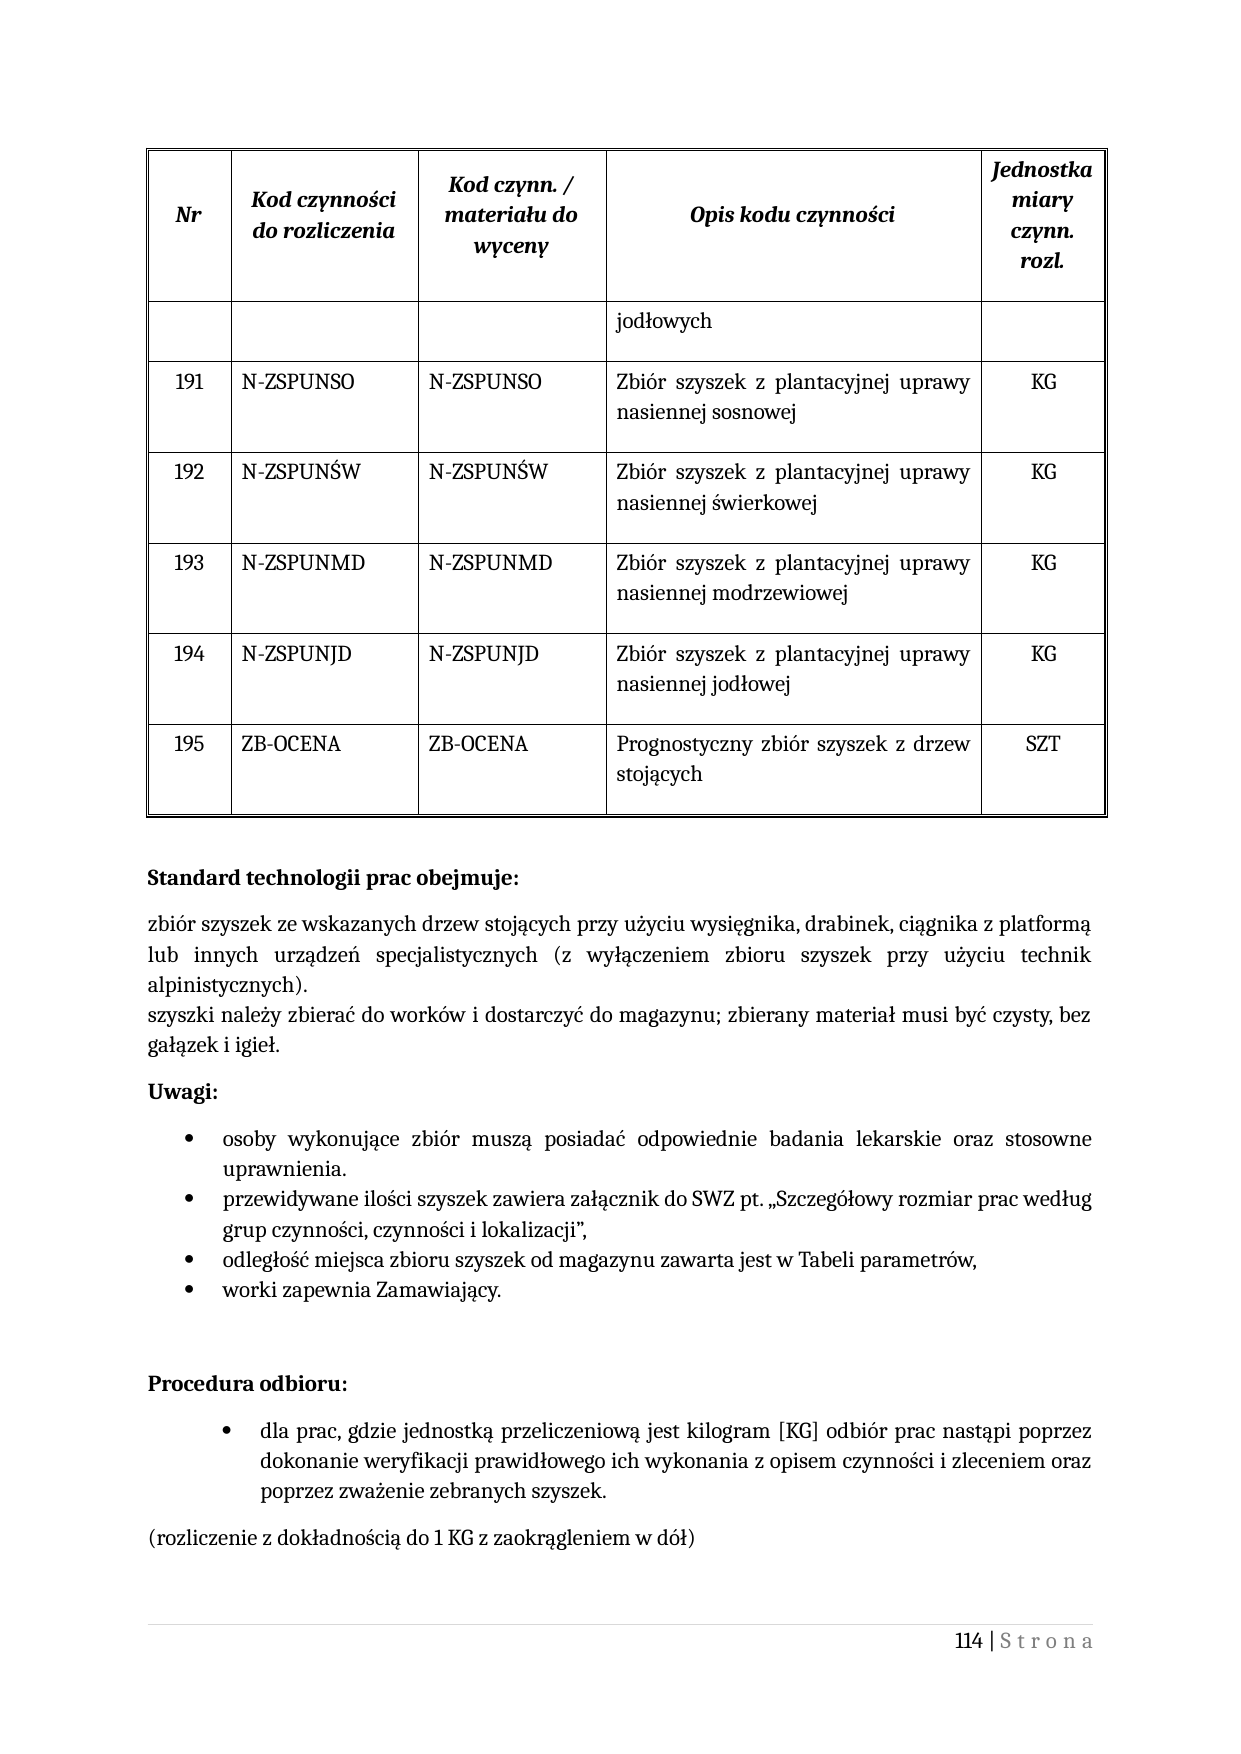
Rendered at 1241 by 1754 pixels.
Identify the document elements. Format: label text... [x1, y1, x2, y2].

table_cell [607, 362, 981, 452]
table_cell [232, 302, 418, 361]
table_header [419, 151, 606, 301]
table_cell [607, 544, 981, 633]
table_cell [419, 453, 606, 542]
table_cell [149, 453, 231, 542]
list zbiór szyszek ze wskazanych drzew stojących przy użyciu wysięgnika, drabinek, ciągnika z platformą lub innych urządzeń specjalistycznych (z wyłączeniem zbioru szyszek przy użyciu technik alpinistycznych). [148, 911, 1093, 998]
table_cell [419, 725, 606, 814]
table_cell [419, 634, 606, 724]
list odległość miejsca zbioru szyszek od magazynu zawarta jest w Tabeli parametrów, [185, 1247, 1093, 1273]
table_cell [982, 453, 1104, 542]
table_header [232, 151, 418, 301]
text Uwagi: [148, 1079, 1093, 1105]
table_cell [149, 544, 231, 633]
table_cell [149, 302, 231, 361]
list szyszki należy zbierać do worków i dostarczyć do magazynu; zbierany materiał musi być czysty, bez gałązek i igieł. [148, 1002, 1093, 1058]
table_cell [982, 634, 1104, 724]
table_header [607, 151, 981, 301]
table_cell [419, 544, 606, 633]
list przewidywane ilości szyszek zawiera załącznik do SWZ pt. „Szczegółowy rozmiar prac według grup czynności, czynności i lokalizacji”, [185, 1186, 1093, 1243]
text Standard technologii prac obejmuje: [148, 864, 1093, 891]
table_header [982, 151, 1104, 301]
text (rozliczenie z dokładnością do 1 KG z zaokrągleniem w dół) [148, 1525, 1093, 1551]
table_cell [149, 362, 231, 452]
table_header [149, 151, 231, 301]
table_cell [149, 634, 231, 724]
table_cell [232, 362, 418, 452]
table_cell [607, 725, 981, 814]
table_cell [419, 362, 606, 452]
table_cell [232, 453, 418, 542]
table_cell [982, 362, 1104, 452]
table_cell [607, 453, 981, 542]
list dla prac, gdzie jednostką przeliczeniową jest kilogram [KG] odbiór prac nastąpi poprzez dokonanie weryfikacji prawidłowego ich wykonania z opisem czynności i zleceniem oraz poprzez zważenie zebranych szyszek. [223, 1417, 1093, 1504]
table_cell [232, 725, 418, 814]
text Procedura odbioru: [148, 1371, 1093, 1397]
list worki zapewnia Zamawiający. [185, 1277, 1093, 1303]
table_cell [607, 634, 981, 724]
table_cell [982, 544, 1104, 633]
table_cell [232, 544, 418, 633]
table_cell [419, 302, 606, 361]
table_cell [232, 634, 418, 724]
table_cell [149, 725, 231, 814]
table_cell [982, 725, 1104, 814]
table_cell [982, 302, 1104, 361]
list osoby wykonujące zbiór muszą posiadać odpowiednie badania lekarskie oraz stosowne uprawnienia. [185, 1126, 1093, 1182]
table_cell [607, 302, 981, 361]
